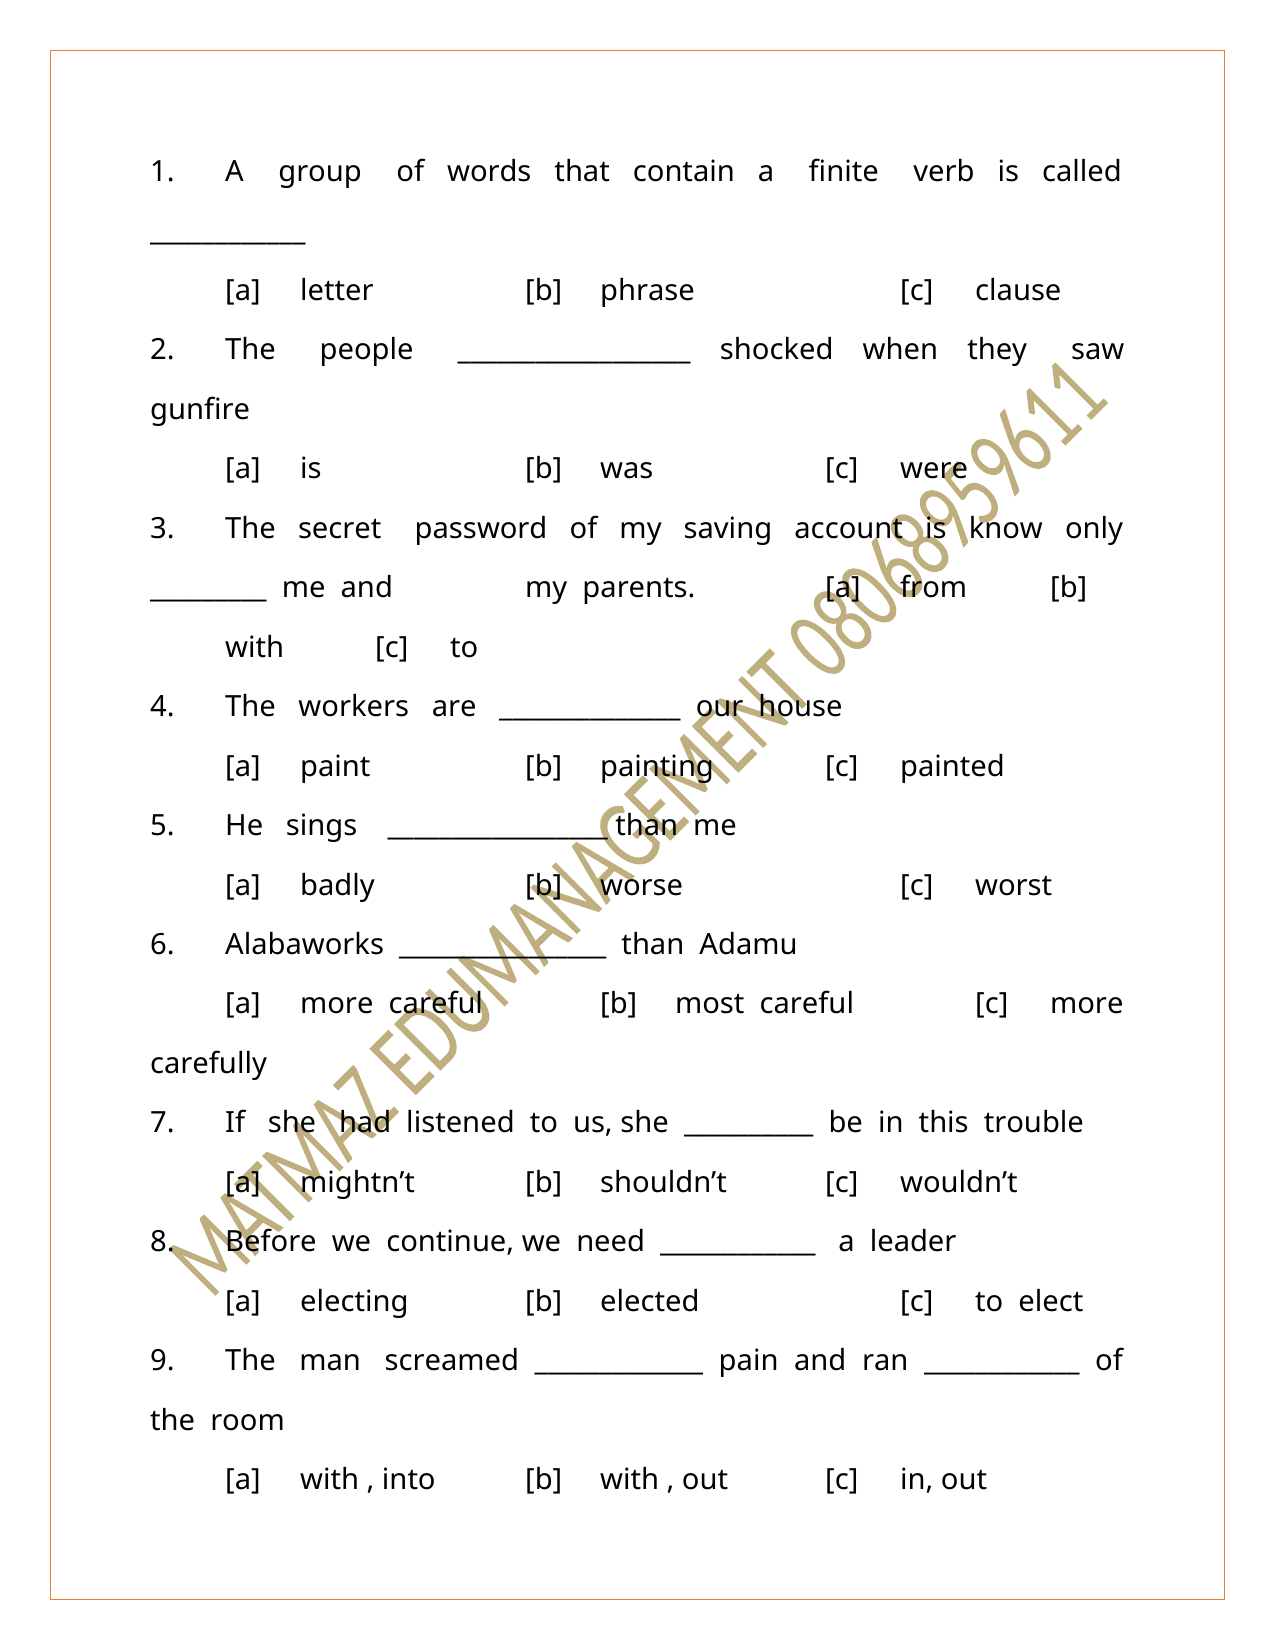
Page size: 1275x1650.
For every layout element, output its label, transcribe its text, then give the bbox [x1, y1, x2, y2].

text [a] is [b] was [c] were [150, 447, 1125, 487]
text 7. If she had listened to us, she __________ be in this trouble [150, 1102, 1125, 1141]
text [a] with , into [b] with , out [c] in, out [150, 1458, 1125, 1498]
text 8. Before we continue, we need ____________ a leader [150, 1221, 1125, 1260]
text [a] mightn’t [b] shouldn’t [c] wouldn’t [150, 1161, 1125, 1201]
text 2. The people __________________ shocked when they saw gunfire [150, 328, 1125, 428]
text [a] badly [b] worse [c] worst [150, 864, 1125, 903]
text 4. The workers are ______________ our house [150, 685, 1125, 725]
text 5. He sings _________________ than me [150, 804, 1125, 844]
text 1. A group of words that contain a finite verb is called ____________ [150, 150, 1125, 249]
text [a] more careful [b] most careful [c] more carefully [150, 983, 1125, 1082]
text [a] electing [b] elected [c] to elect [150, 1280, 1125, 1320]
text 3. The secret password of my saving account is know only _________ me and my parents. [a] from [b] with [c] to [150, 507, 1125, 666]
text [a] letter [b] phrase [c] clause [150, 269, 1125, 309]
text 6. Alabaworks ________________ than Adamu [150, 923, 1125, 963]
text [a] paint [b] painting [c] painted [150, 745, 1125, 784]
text 9. The man screamed _____________ pain and ran ____________ of the room [150, 1339, 1125, 1439]
